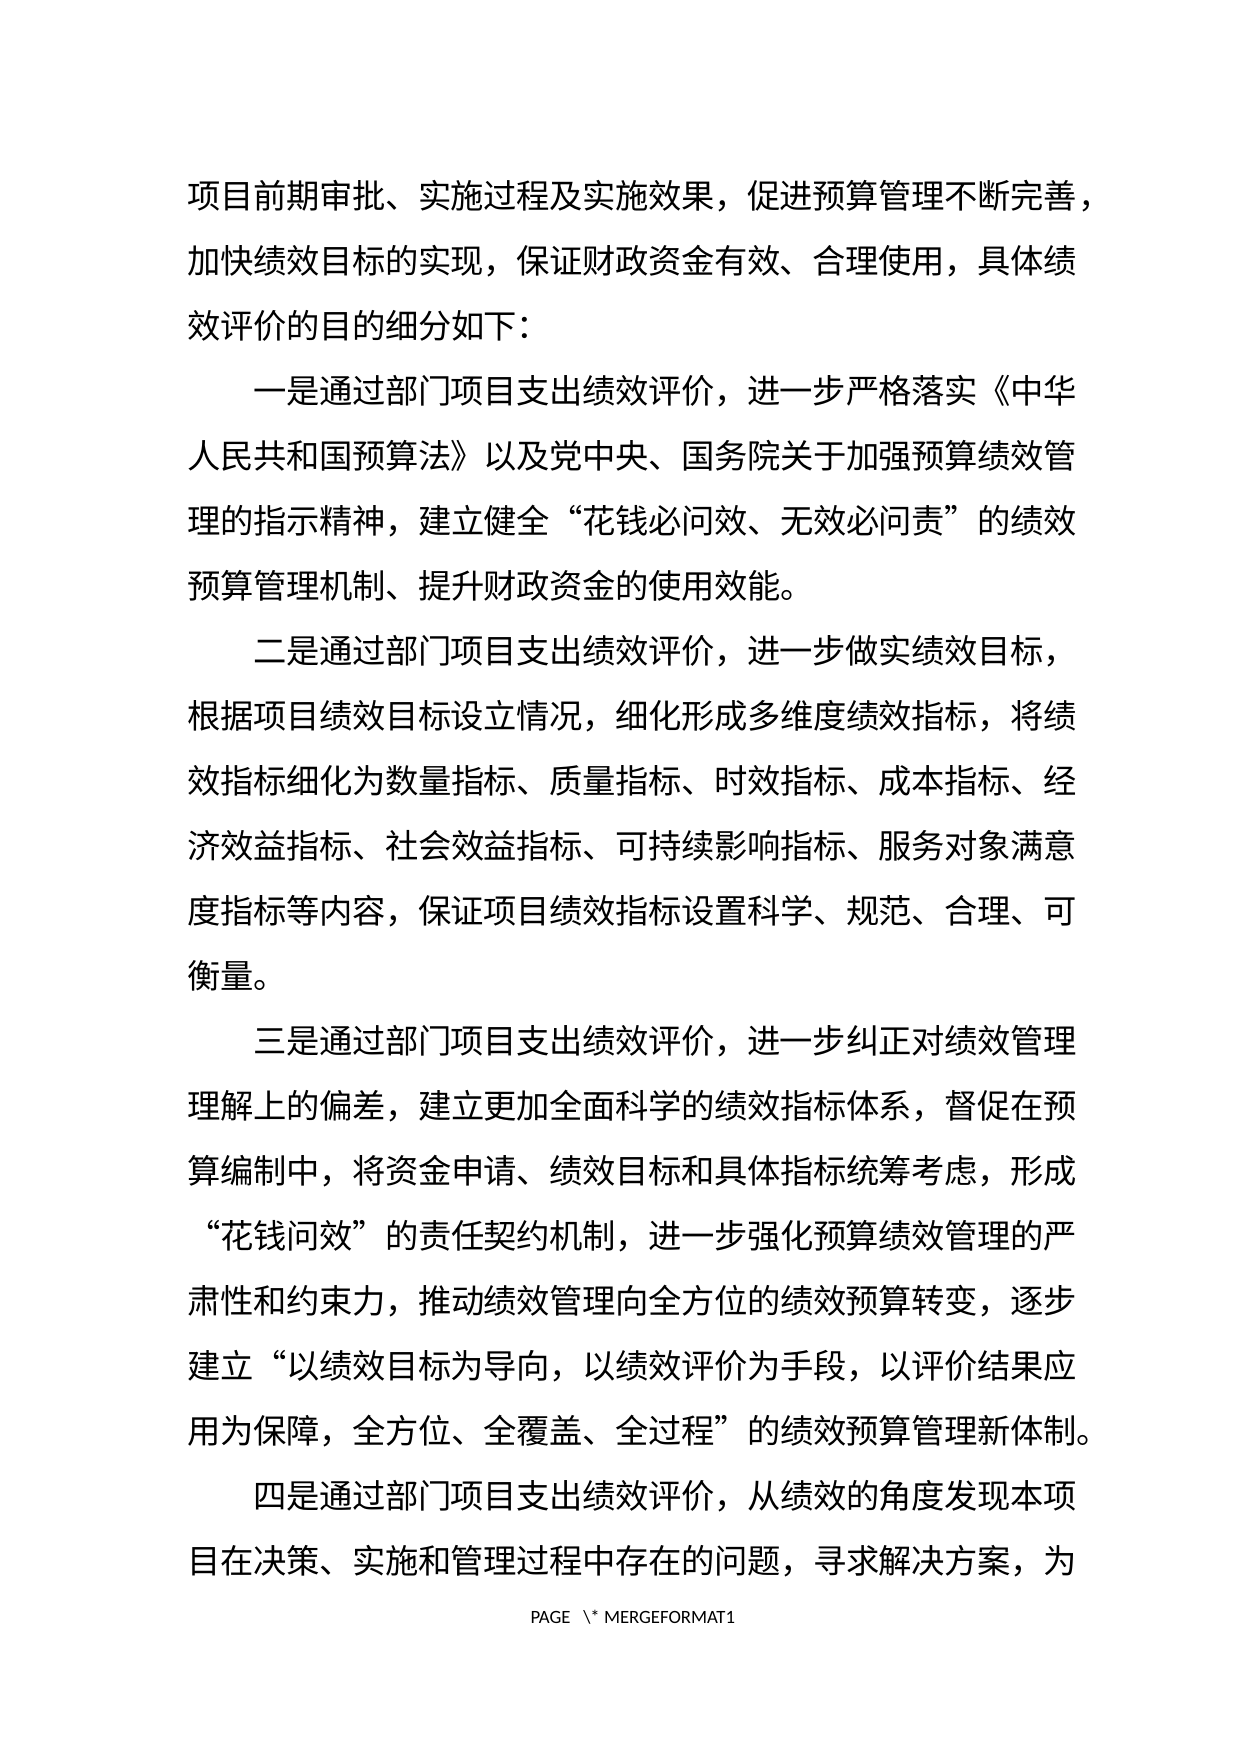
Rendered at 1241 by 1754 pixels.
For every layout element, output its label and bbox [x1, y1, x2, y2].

text [187, 162, 1078, 1592]
